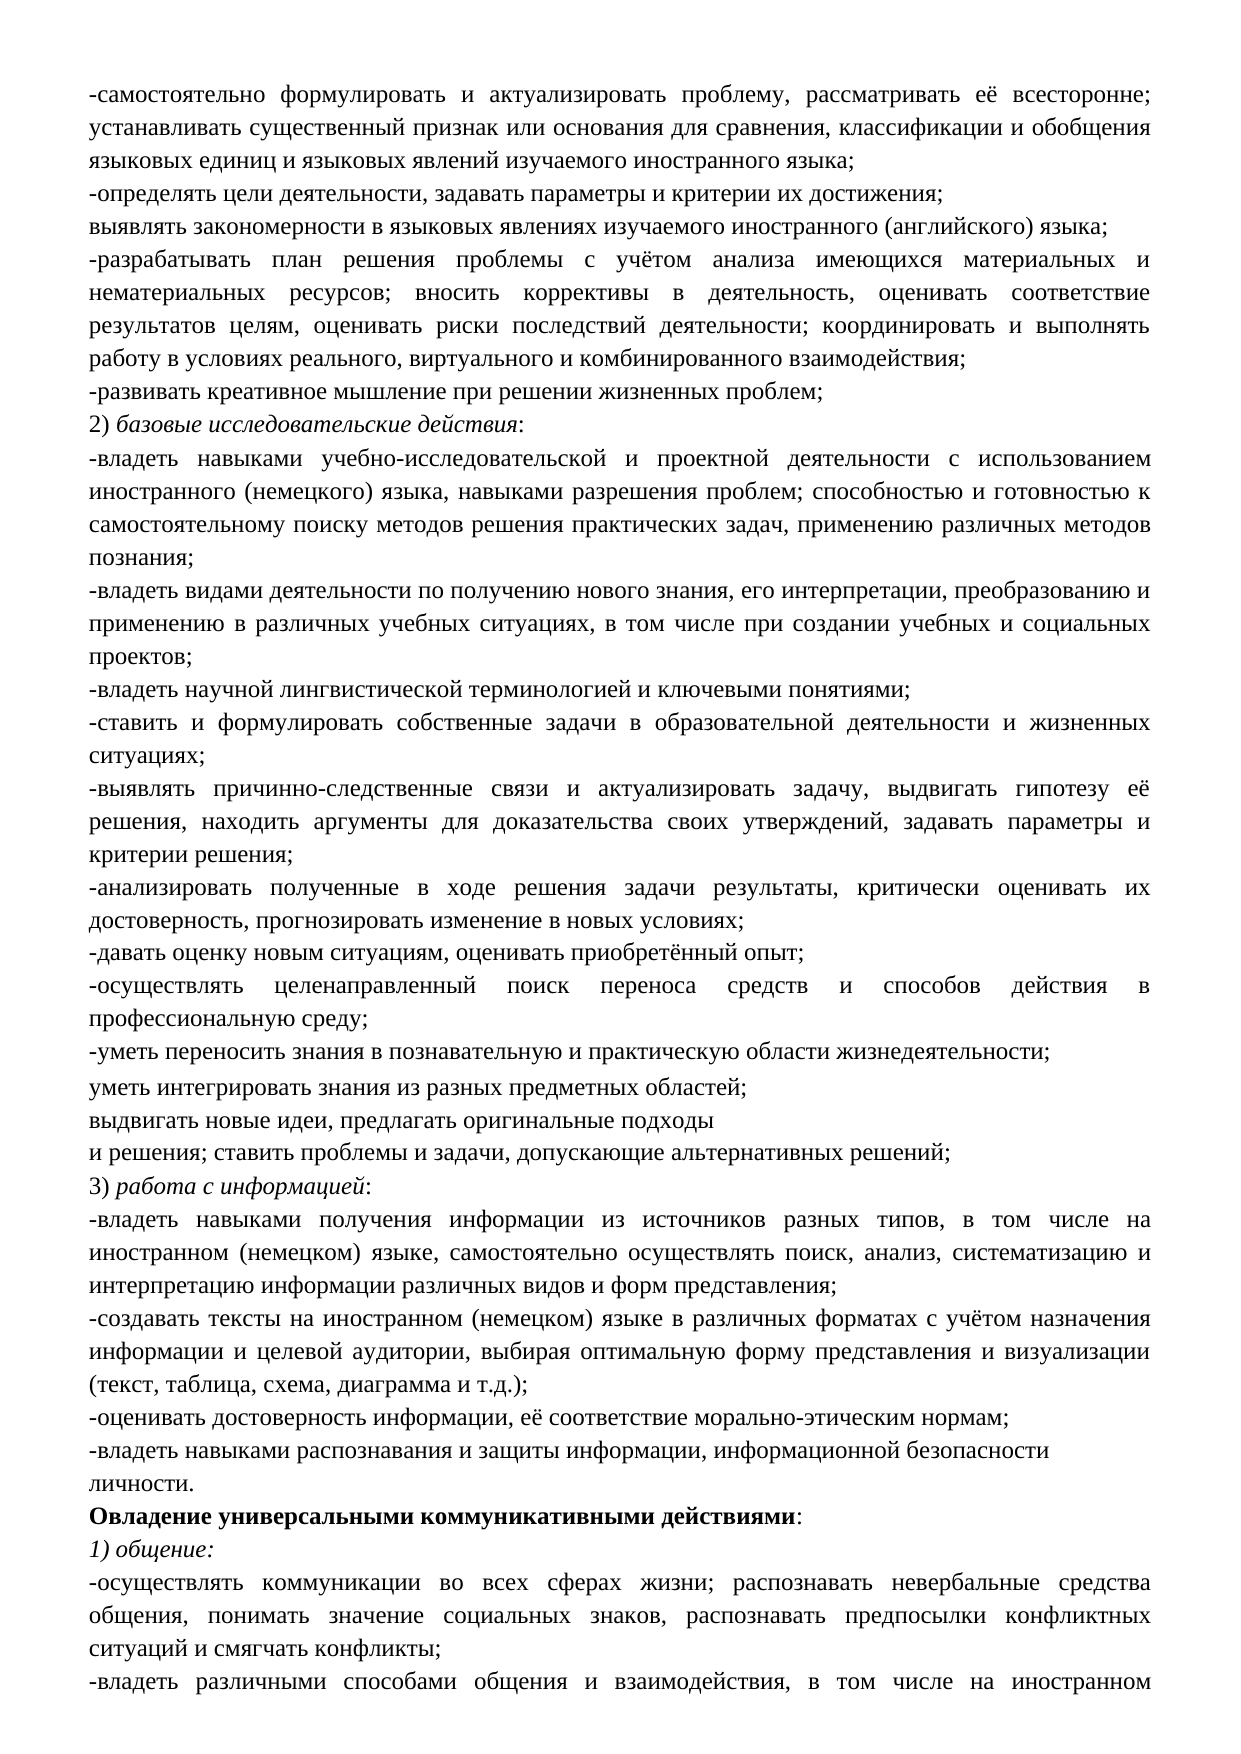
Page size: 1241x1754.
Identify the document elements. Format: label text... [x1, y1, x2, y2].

text -давать оценку новым ситуациям, оценивать приобретённый опыт; [89, 938, 1163, 967]
text -выявлять причинно-следственные связи и актуализировать задачу, выдвигать гипотезу её решения, находить аргументы для доказательства своих утверждений, задавать параметры и критерии решения; [89, 773, 1151, 868]
list работа с информацией: [89, 1171, 1163, 1199]
text -владеть навыками распознавания и защиты информации, информационной безопасности личности. [89, 1435, 1079, 1497]
list базовые исследовательские действия: [89, 409, 1163, 438]
subtitle Овладение универсальными коммуникативными действиями: [89, 1501, 1163, 1530]
text и решения; ставить проблемы и задачи, допускающие альтернативных решений; [89, 1138, 1163, 1167]
text -разрабатывать план решения проблемы с учётом анализа имеющихся материальных и нематериальных ресурсов; вносить коррективы в деятельность, оценивать соответствие результатов целям, оценивать риски последствий деятельности; координировать и выполнять работу в условиях реального, виртуального и комбинированного взаимодействия; [89, 244, 1151, 372]
text уметь интегрировать знания из разных предметных областей; выдвигать новые идеи, предлагать оригинальные подходы [89, 1072, 749, 1134]
text выявлять закономерности в языковых явлениях изучаемого иностранного (английского) языка; [89, 211, 1163, 240]
text -развивать креативное мышление при решении жизненных проблем; [89, 376, 1163, 405]
text -осуществлять целенаправленный поиск переноса средств и способов действия в профессиональную среду; [89, 970, 1151, 1032]
text -ставить и формулировать собственные задачи в образовательной деятельности и жизненных ситуациях; [89, 707, 1152, 768]
text -осуществлять коммуникации во всех сферах жизни; распознавать невербальные средства общения, понимать значение социальных знаков, распознавать предпосылки конфликтных ситуаций и смягчать конфликты; [89, 1567, 1152, 1662]
text -анализировать полученные в ходе решения задачи результаты, критически оценивать их достоверность, прогнозировать изменение в новых условиях; [89, 872, 1151, 934]
text -владеть навыками учебно-исследовательской и проектной деятельности с использованием иностранного (немецкого) языка, навыками разрешения проблем; способностью и готовностью к самостоятельному поиску методов решения практических задач, применению различных методов познания; [89, 443, 1152, 571]
text -уметь переносить знания в познавательную и практическую области жизнедеятельности; [89, 1036, 1163, 1065]
text -владеть навыками получения информации из источников разных типов, в том числе на иностранном (немецком) языке, самостоятельно осуществлять поиск, анализ, систематизацию и интерпретацию информации различных видов и форм представления; [89, 1204, 1152, 1299]
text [89, 1666, 1152, 1695]
list общение: [89, 1534, 1163, 1563]
text -определять цели деятельности, задавать параметры и критерии их достижения; [89, 178, 1163, 207]
text -владеть видами деятельности по получению нового знания, его интерпретации, преобразованию и применению в различных учебных ситуациях, в том числе при создании учебных и социальных проектов; [89, 575, 1152, 669]
text -самостоятельно формулировать и актуализировать проблему, рассматривать её всесторонне; устанавливать существенный признак или основания для сравнения, классификации и обобщения языковых единиц и языковых явлений изучаемого иностранного языка; [89, 79, 1152, 174]
text -владеть научной лингвистической терминологией и ключевыми понятиями; [89, 674, 1163, 703]
text -создавать тексты на иностранном (немецком) языке в различных форматах с учётом назначения информации и целевой аудитории, выбирая оптимальную форму представления и визуализации (текст, таблица, схема, диаграмма и т.д.); [89, 1303, 1152, 1398]
text -оценивать достоверность информации, её соответствие морально-этическим нормам; [89, 1402, 1151, 1431]
